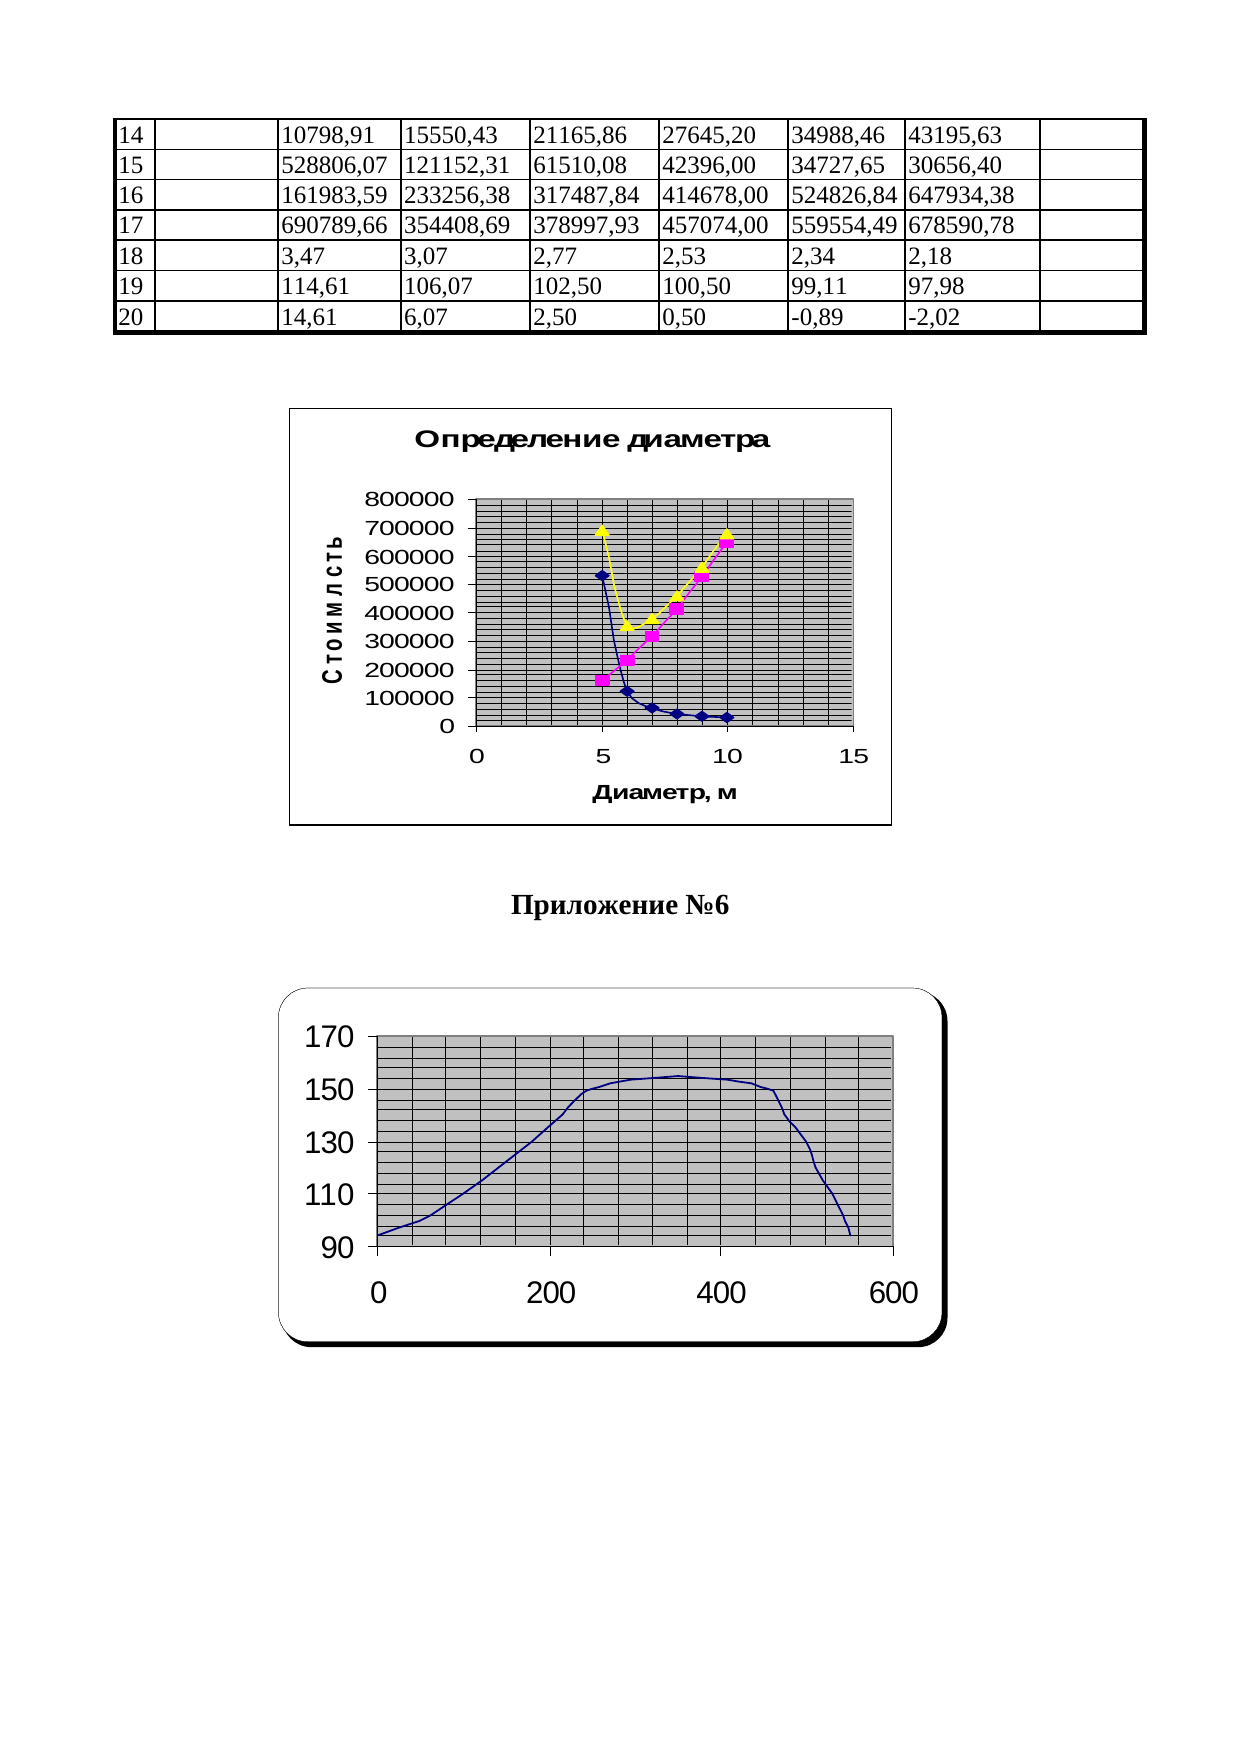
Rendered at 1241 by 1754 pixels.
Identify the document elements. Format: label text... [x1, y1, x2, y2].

table_cell 42396,00 [660, 150, 787, 179]
table_cell 18 [117, 241, 154, 270]
table_cell 559554,49 [789, 211, 904, 239]
table_cell 2,53 [660, 241, 787, 270]
table_cell 690789,66 [279, 211, 400, 239]
table_cell [1041, 211, 1142, 239]
table_cell 317487,84 [531, 180, 658, 209]
table_cell 2,18 [906, 241, 1039, 270]
table_cell 528806,07 [279, 150, 400, 179]
table_cell [156, 302, 277, 330]
table_cell [1041, 241, 1142, 270]
table_cell 102,50 [531, 271, 658, 300]
table_cell 2,34 [789, 241, 904, 270]
table_cell 16 [117, 180, 154, 209]
table_cell 161983,59 [279, 180, 400, 209]
table_cell 43195,63 [906, 120, 1039, 148]
table_cell 14 [117, 120, 154, 148]
table_cell 61510,08 [531, 150, 658, 179]
table_cell 19 [117, 271, 154, 300]
table_cell 99,11 [789, 271, 904, 300]
table_cell 15550,43 [402, 120, 529, 148]
table_cell [156, 211, 277, 239]
table_cell 20 [117, 302, 154, 330]
table_cell [156, 150, 277, 179]
table_cell 378997,93 [531, 211, 658, 239]
table_cell 34988,46 [789, 120, 904, 148]
table_cell 27645,20 [660, 120, 787, 148]
table_cell 17 [117, 211, 154, 239]
table_cell 414678,00 [660, 180, 787, 209]
table_cell 6,07 [402, 302, 529, 330]
table_cell 30656,40 [906, 150, 1039, 179]
table_cell 121152,31 [402, 150, 529, 179]
table_cell 3,07 [402, 241, 529, 270]
table_cell 2,77 [531, 241, 658, 270]
table_cell 97,98 [906, 271, 1039, 300]
table_cell [1041, 302, 1142, 330]
table_cell [156, 241, 277, 270]
table_cell 233256,38 [402, 180, 529, 209]
table_cell 15 [117, 150, 154, 179]
table_cell 524826,84 [789, 180, 904, 209]
table_cell [156, 271, 277, 300]
table_cell 647934,38 [906, 180, 1039, 209]
table_cell 0,50 [660, 302, 787, 330]
table_cell 2,50 [531, 302, 658, 330]
table_cell -0,89 [789, 302, 904, 330]
table_cell [1041, 180, 1142, 209]
table_cell [1041, 271, 1142, 300]
table_cell 457074,00 [660, 211, 787, 239]
table_cell 354408,69 [402, 211, 529, 239]
table_cell 106,07 [402, 271, 529, 300]
table_cell 10798,91 [279, 120, 400, 148]
table_cell [1041, 120, 1142, 148]
table_cell 14,61 [279, 302, 400, 330]
table_cell 100,50 [660, 271, 787, 300]
table_cell 34727,65 [789, 150, 904, 179]
table_cell 3,47 [279, 241, 400, 270]
table_cell [156, 120, 277, 148]
table_cell 678590,78 [906, 211, 1039, 239]
table_cell [1041, 150, 1142, 179]
table_cell 114,61 [279, 271, 400, 300]
text Приложение №6 [118, 887, 1122, 921]
table_cell [156, 180, 277, 209]
table_cell 21165,86 [531, 120, 658, 148]
table_cell -2,02 [906, 302, 1039, 330]
